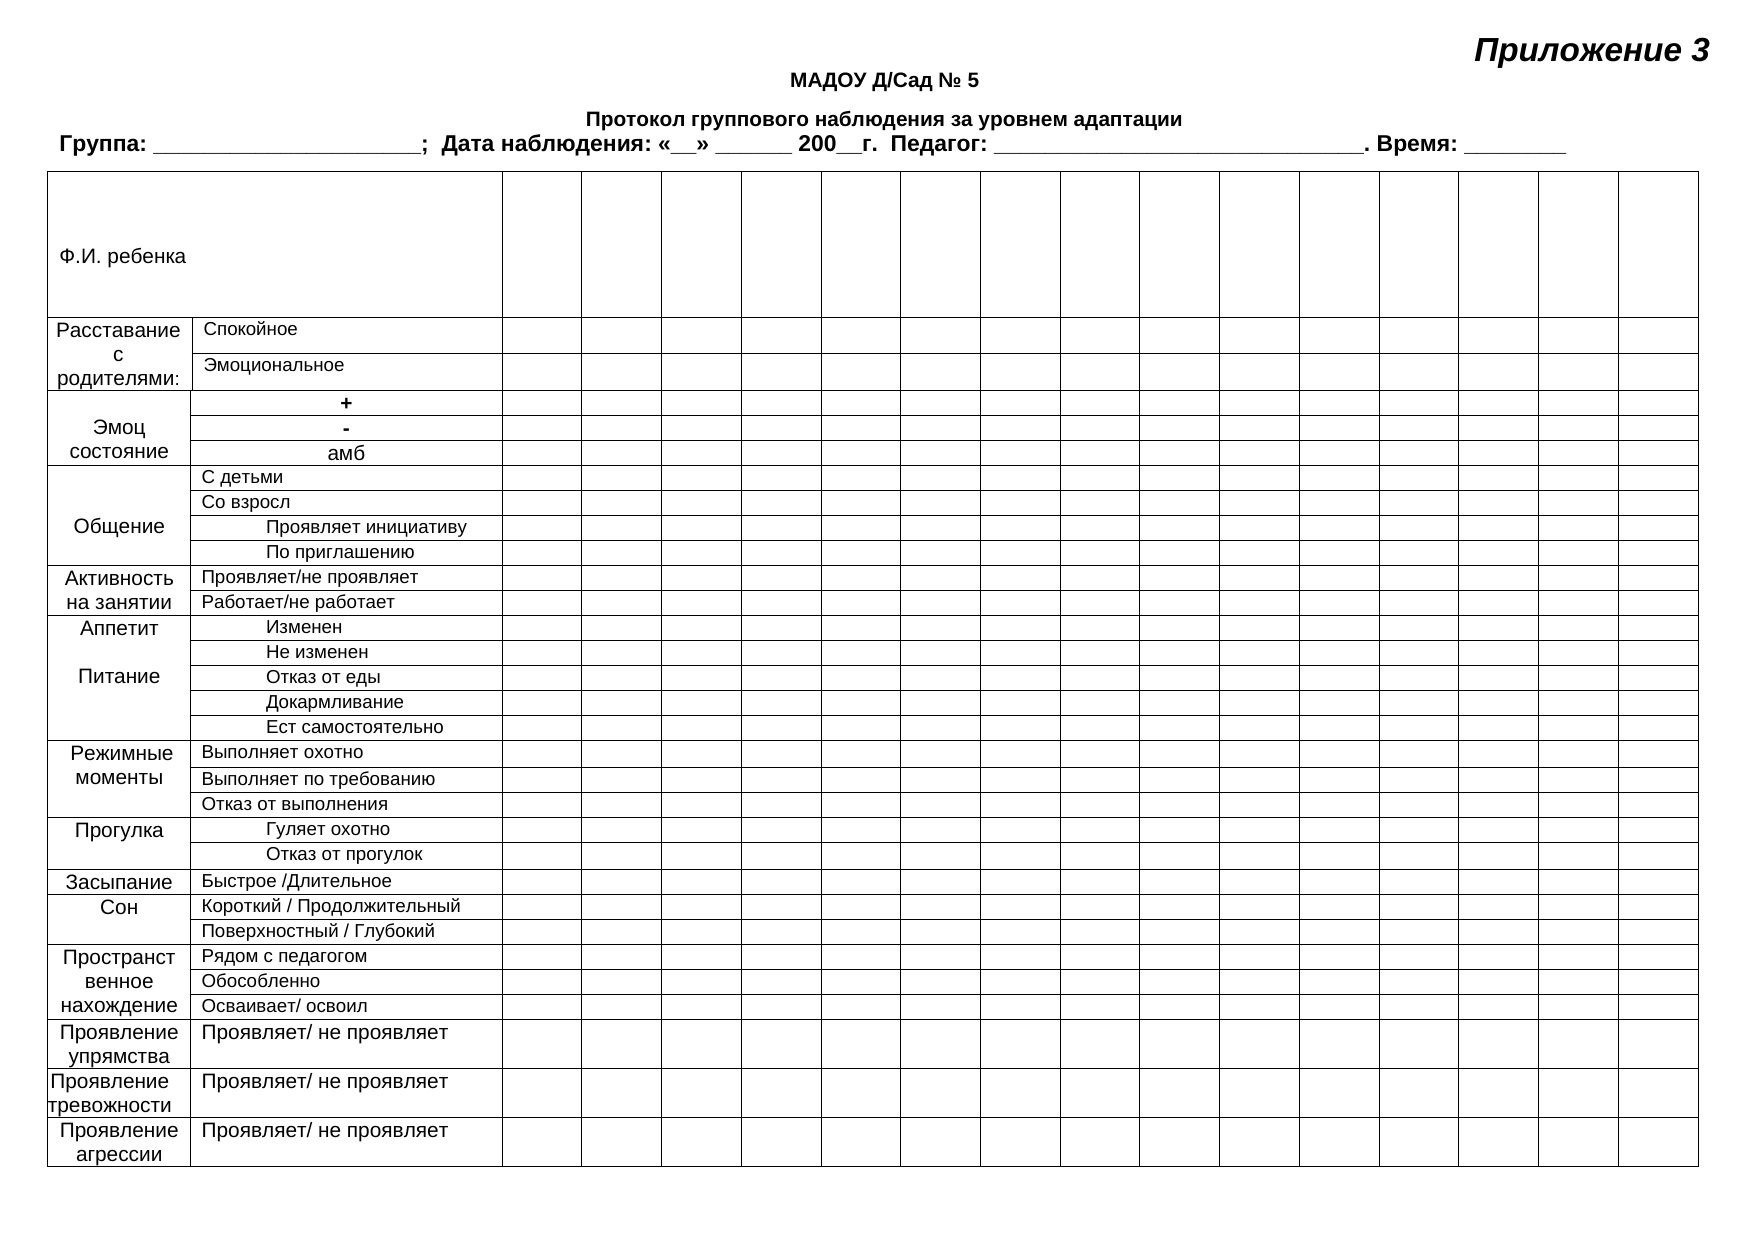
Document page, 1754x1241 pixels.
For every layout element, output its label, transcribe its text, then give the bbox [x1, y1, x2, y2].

table_cell [662, 1069, 741, 1117]
table_cell [1380, 516, 1458, 540]
table_cell [582, 441, 661, 465]
table_cell [1539, 843, 1618, 869]
table_cell [1619, 1118, 1698, 1166]
table_cell [1459, 945, 1538, 969]
table_cell [1140, 691, 1219, 715]
table_cell Со взросл [191, 491, 502, 515]
table_cell [901, 641, 980, 665]
table_cell [981, 491, 1060, 515]
table_cell [1539, 416, 1618, 440]
table_cell [503, 566, 581, 590]
table_cell [1140, 1020, 1219, 1068]
table_cell [981, 441, 1060, 465]
table_cell [822, 1069, 900, 1117]
table_cell [1220, 768, 1299, 792]
table_cell [1459, 566, 1538, 590]
table_cell [1619, 920, 1698, 944]
table_cell [1220, 391, 1299, 415]
table_header [1619, 172, 1698, 317]
table_cell [582, 945, 661, 969]
table_cell [1140, 793, 1219, 817]
table_cell [1380, 716, 1458, 740]
table_cell [742, 591, 821, 615]
table_header [901, 172, 980, 317]
table_cell [1140, 741, 1219, 767]
table_cell [742, 318, 821, 353]
table_cell [503, 416, 581, 440]
table_cell [1220, 491, 1299, 515]
table_cell [981, 793, 1060, 817]
table_cell [1380, 566, 1458, 590]
table_cell Прогулка [48, 818, 190, 869]
table_cell [1140, 354, 1219, 390]
table_cell [1539, 491, 1618, 515]
table_cell [1220, 818, 1299, 842]
table_cell [1619, 591, 1698, 615]
table_cell [503, 1118, 581, 1166]
table_cell амб [191, 441, 502, 465]
table_cell [1459, 741, 1538, 767]
table_cell [1300, 741, 1379, 767]
table_cell Ест самостоятельно [191, 716, 502, 740]
table_cell [1619, 391, 1698, 415]
table_cell [981, 516, 1060, 540]
table_header [1220, 172, 1299, 317]
table_cell [503, 768, 581, 792]
table_cell [1380, 945, 1458, 969]
table_cell [503, 641, 581, 665]
table_cell [1140, 491, 1219, 515]
table_cell [981, 391, 1060, 415]
table_cell [1619, 870, 1698, 894]
table_cell Пространственное нахождение [48, 945, 190, 1019]
table_cell [822, 741, 900, 767]
table_cell [822, 793, 900, 817]
table_cell [582, 391, 661, 415]
table_cell Режимные моменты [48, 741, 190, 817]
table_cell [981, 416, 1060, 440]
table_cell [1140, 441, 1219, 465]
table_header [503, 172, 581, 317]
table_cell [503, 516, 581, 540]
table_cell [1380, 591, 1458, 615]
table_cell Проявляет/ не проявляет [191, 1118, 502, 1166]
table_cell [582, 616, 661, 640]
table_cell [503, 666, 581, 690]
table_cell [1061, 768, 1139, 792]
table_cell [1140, 870, 1219, 894]
table_cell [981, 995, 1060, 1019]
table_cell [901, 970, 980, 994]
table_cell Рядом с педагогом [191, 945, 502, 969]
table_cell [822, 1118, 900, 1166]
table_cell Проявляет/не проявляет [191, 566, 502, 590]
table_cell Сон [48, 895, 190, 944]
table_cell [1061, 870, 1139, 894]
table_cell [1539, 1020, 1618, 1068]
table_cell [981, 591, 1060, 615]
table_cell [662, 843, 741, 869]
table_cell [981, 566, 1060, 590]
table_cell [1619, 566, 1698, 590]
table_cell [742, 391, 821, 415]
table_cell [1539, 466, 1618, 490]
table_cell [1061, 354, 1139, 390]
table_cell - [191, 416, 502, 440]
table_header [662, 172, 741, 317]
table_cell С детьми [191, 466, 502, 490]
table_cell [1459, 391, 1538, 415]
table_cell [1459, 541, 1538, 565]
table_cell [822, 870, 900, 894]
table_cell [1220, 741, 1299, 767]
table_cell [1061, 818, 1139, 842]
table_cell [1539, 970, 1618, 994]
table_cell [742, 793, 821, 817]
table_cell [582, 768, 661, 792]
table_cell Изменен [191, 616, 502, 640]
table_cell [503, 466, 581, 490]
table_cell [1380, 895, 1458, 919]
table_cell [1380, 741, 1458, 767]
table_cell Эмоциональное [193, 354, 502, 390]
table_cell [1459, 466, 1538, 490]
table_cell [822, 666, 900, 690]
table_cell [1140, 666, 1219, 690]
table_cell [1619, 768, 1698, 792]
table_cell [1300, 416, 1379, 440]
table_cell [662, 516, 741, 540]
table_cell [1220, 566, 1299, 590]
table_cell [1459, 920, 1538, 944]
table_cell [822, 466, 900, 490]
table_cell [1300, 818, 1379, 842]
table_cell [1539, 1069, 1618, 1117]
table_cell [503, 995, 581, 1019]
table_cell [822, 641, 900, 665]
table_cell [582, 466, 661, 490]
table_cell [1459, 691, 1538, 715]
table_cell [582, 416, 661, 440]
table_cell [901, 843, 980, 869]
table_cell [901, 354, 980, 390]
table_cell [1220, 354, 1299, 390]
table_cell [1619, 491, 1698, 515]
table_cell Аппетит Питание [48, 616, 190, 740]
table_cell [1220, 895, 1299, 919]
table_cell [582, 1069, 661, 1117]
table_cell [582, 516, 661, 540]
table_cell [1140, 818, 1219, 842]
table_cell [901, 920, 980, 944]
table_cell [1380, 491, 1458, 515]
table_cell [742, 516, 821, 540]
table_cell [1459, 870, 1538, 894]
table_cell [1061, 995, 1139, 1019]
table_cell [1380, 1020, 1458, 1068]
table_cell [1300, 391, 1379, 415]
table_cell [1459, 641, 1538, 665]
table_cell [901, 1020, 980, 1068]
table_cell [1061, 716, 1139, 740]
table_cell [582, 970, 661, 994]
table_cell [1380, 995, 1458, 1019]
table_cell [981, 768, 1060, 792]
table_cell [822, 416, 900, 440]
table_cell [1300, 591, 1379, 615]
table_cell [901, 491, 980, 515]
table_cell [822, 318, 900, 353]
table_cell [981, 318, 1060, 353]
table_cell [1061, 895, 1139, 919]
table_cell [1459, 1020, 1538, 1068]
table_cell [1459, 354, 1538, 390]
table_cell Проявление агрессии [48, 1118, 190, 1166]
table_cell [822, 768, 900, 792]
table_cell [1220, 541, 1299, 565]
table_cell [662, 441, 741, 465]
table_cell [662, 995, 741, 1019]
table_cell Не изменен [191, 641, 502, 665]
table_cell [742, 641, 821, 665]
table_cell [1300, 466, 1379, 490]
table_cell [981, 1069, 1060, 1117]
table_cell [1061, 666, 1139, 690]
table_cell [1300, 1069, 1379, 1117]
table_cell [1300, 566, 1379, 590]
table_cell [1300, 716, 1379, 740]
table_header Ф.И. ребенка [48, 172, 502, 317]
table_cell [901, 616, 980, 640]
table_cell [1220, 318, 1299, 353]
table_cell [1061, 1020, 1139, 1068]
table_cell [503, 945, 581, 969]
table_cell [503, 616, 581, 640]
table_cell [981, 616, 1060, 640]
table_cell [662, 616, 741, 640]
table_cell [1140, 768, 1219, 792]
table_cell [1619, 666, 1698, 690]
table_cell [822, 970, 900, 994]
table_cell [1061, 466, 1139, 490]
table_cell [662, 318, 741, 353]
table_cell [1140, 970, 1219, 994]
table_cell [1300, 541, 1379, 565]
table_cell [742, 818, 821, 842]
table_cell [1380, 616, 1458, 640]
table_cell [1619, 466, 1698, 490]
table_cell [503, 870, 581, 894]
table_cell [1300, 970, 1379, 994]
table_cell [981, 716, 1060, 740]
table_cell [582, 843, 661, 869]
table_cell [503, 818, 581, 842]
table_cell [822, 616, 900, 640]
table_cell [1539, 566, 1618, 590]
table_cell [503, 716, 581, 740]
table_header [822, 172, 900, 317]
table_cell [1539, 666, 1618, 690]
table_cell [1220, 416, 1299, 440]
table_cell [1459, 616, 1538, 640]
table_cell [1380, 354, 1458, 390]
table_cell [742, 716, 821, 740]
table_cell [1140, 566, 1219, 590]
table_cell [1619, 945, 1698, 969]
table_cell [901, 466, 980, 490]
table_cell [822, 843, 900, 869]
table_cell [822, 516, 900, 540]
table_cell [742, 945, 821, 969]
table_cell [582, 870, 661, 894]
table_cell [1539, 895, 1618, 919]
table_cell [1220, 641, 1299, 665]
table_cell [742, 466, 821, 490]
table_cell [503, 970, 581, 994]
table_cell [901, 895, 980, 919]
table_cell [503, 1069, 581, 1117]
table_cell [1459, 1118, 1538, 1166]
table_cell [1061, 441, 1139, 465]
table_cell [901, 793, 980, 817]
table_cell [901, 416, 980, 440]
table_cell [1619, 641, 1698, 665]
table_cell [1140, 920, 1219, 944]
table_cell [1140, 416, 1219, 440]
table_cell [742, 843, 821, 869]
table_cell [582, 641, 661, 665]
table_cell [1459, 318, 1538, 353]
table_cell [742, 768, 821, 792]
table_cell [662, 354, 741, 390]
table_header [1061, 172, 1139, 317]
table_cell [822, 716, 900, 740]
table_cell [1220, 843, 1299, 869]
table_cell [981, 843, 1060, 869]
table_cell [742, 691, 821, 715]
table_cell [742, 541, 821, 565]
table_cell Проявление тревожности [48, 1069, 190, 1117]
table_cell [662, 541, 741, 565]
table_cell [1539, 354, 1618, 390]
table_cell [1539, 318, 1618, 353]
table_cell [1459, 1069, 1538, 1117]
table_cell [1300, 354, 1379, 390]
table_cell [582, 541, 661, 565]
table_cell [1061, 591, 1139, 615]
table_cell [1300, 666, 1379, 690]
table_cell [1220, 920, 1299, 944]
table_cell [503, 354, 581, 390]
table_cell [981, 741, 1060, 767]
table_cell [582, 566, 661, 590]
table_cell Выполняет по требованию [191, 768, 502, 792]
table_cell [1539, 741, 1618, 767]
table_cell [1061, 970, 1139, 994]
table_cell [1539, 870, 1618, 894]
table_cell [742, 441, 821, 465]
table_cell [582, 920, 661, 944]
table_cell [822, 566, 900, 590]
table_cell [1300, 870, 1379, 894]
table_cell Осваивает/ освоил [191, 995, 502, 1019]
table_cell [662, 1118, 741, 1166]
table_cell [1619, 895, 1698, 919]
table_cell [981, 641, 1060, 665]
table_cell [503, 843, 581, 869]
table_cell [1539, 920, 1618, 944]
table_cell [662, 566, 741, 590]
table_cell [1140, 945, 1219, 969]
table_cell [1380, 466, 1458, 490]
table_cell [662, 691, 741, 715]
table_header [1140, 172, 1219, 317]
table_cell [901, 741, 980, 767]
table_cell [822, 895, 900, 919]
table_cell [1459, 666, 1538, 690]
table_cell [1061, 793, 1139, 817]
table_cell [1619, 616, 1698, 640]
table_cell [1140, 641, 1219, 665]
table_cell [1061, 541, 1139, 565]
text Группа: _____________________; Дата наблюдения: «__» ______ 200__г. Педагог: _____________________________. Время: ________ [59, 130, 1710, 157]
table_cell [742, 491, 821, 515]
table_cell [1061, 416, 1139, 440]
table_cell [1459, 768, 1538, 792]
table_cell [822, 491, 900, 515]
table_cell [1140, 995, 1219, 1019]
table_cell [503, 793, 581, 817]
table_cell [1061, 491, 1139, 515]
table_cell [1220, 466, 1299, 490]
table_cell [1140, 541, 1219, 565]
table_cell [981, 970, 1060, 994]
table_cell Гуляет охотно [191, 818, 502, 842]
table_cell [742, 920, 821, 944]
table_cell [503, 318, 581, 353]
table_cell [503, 591, 581, 615]
table_cell Проявление упрямства [48, 1020, 190, 1068]
table_cell [1220, 666, 1299, 690]
table_cell [981, 691, 1060, 715]
table_cell [1300, 945, 1379, 969]
table_cell [1220, 516, 1299, 540]
table_cell Расставание с родителями: [48, 318, 192, 390]
table_cell [981, 818, 1060, 842]
table_cell [582, 818, 661, 842]
table_cell [1619, 691, 1698, 715]
table_cell [1619, 354, 1698, 390]
table_cell [662, 491, 741, 515]
table_cell [662, 970, 741, 994]
table_cell [1459, 441, 1538, 465]
table_cell [901, 566, 980, 590]
table_cell [822, 391, 900, 415]
table_cell [822, 995, 900, 1019]
table_cell [1619, 416, 1698, 440]
table_cell [822, 691, 900, 715]
table_cell [1061, 741, 1139, 767]
table_cell [582, 995, 661, 1019]
text МАДОУ Д/Сад № 5 [59, 68, 1710, 92]
table_cell [1300, 616, 1379, 640]
table_cell [662, 741, 741, 767]
table_cell [901, 516, 980, 540]
table_cell [822, 945, 900, 969]
table_cell [1539, 716, 1618, 740]
table_cell [662, 920, 741, 944]
table_cell [1380, 641, 1458, 665]
table_cell [1220, 945, 1299, 969]
table_cell Обособленно [191, 970, 502, 994]
table_header [1300, 172, 1379, 317]
table_cell [1619, 818, 1698, 842]
table_cell [1619, 995, 1698, 1019]
table_cell [1459, 793, 1538, 817]
table_cell [662, 391, 741, 415]
table_cell Отказ от еды [191, 666, 502, 690]
table_cell [1380, 818, 1458, 842]
table_cell [1619, 741, 1698, 767]
table_cell [1061, 616, 1139, 640]
table_cell [503, 920, 581, 944]
table_cell [503, 895, 581, 919]
table_cell [1380, 843, 1458, 869]
table_cell [1300, 793, 1379, 817]
table_cell [1619, 1020, 1698, 1068]
table_cell [1061, 843, 1139, 869]
table_cell [1061, 1118, 1139, 1166]
table_cell [1539, 768, 1618, 792]
table_cell По приглашению [191, 541, 502, 565]
table_cell [901, 666, 980, 690]
table_cell [1300, 1020, 1379, 1068]
table_cell Работает/не работает [191, 591, 502, 615]
table_cell [1380, 441, 1458, 465]
table_cell [1061, 391, 1139, 415]
table_cell [1539, 793, 1618, 817]
table_cell [742, 616, 821, 640]
table_cell [1380, 1069, 1458, 1117]
table_cell [1380, 391, 1458, 415]
table_cell [1459, 843, 1538, 869]
table_cell [742, 970, 821, 994]
table_cell [901, 391, 980, 415]
table_cell [662, 945, 741, 969]
table_cell [1539, 616, 1618, 640]
table_cell [1061, 566, 1139, 590]
table_cell Отказ от прогулок [191, 843, 502, 869]
table_cell [1619, 716, 1698, 740]
table_cell [1061, 516, 1139, 540]
table_cell Отказ от выполнения [191, 793, 502, 817]
table_cell [1619, 541, 1698, 565]
table_cell Эмоц состояние [48, 391, 190, 465]
table_cell [1380, 870, 1458, 894]
table_cell [742, 354, 821, 390]
table_cell [582, 491, 661, 515]
table_cell [981, 541, 1060, 565]
table_cell [582, 354, 661, 390]
table_cell [981, 666, 1060, 690]
table_cell [662, 895, 741, 919]
table_cell [981, 1020, 1060, 1068]
table_cell [822, 541, 900, 565]
table_cell [1300, 491, 1379, 515]
table_cell [662, 870, 741, 894]
table_cell [1300, 768, 1379, 792]
table_cell [662, 666, 741, 690]
table_cell [901, 768, 980, 792]
table_cell [1220, 870, 1299, 894]
table_cell Короткий / Продолжительный [191, 895, 502, 919]
table_cell [1619, 970, 1698, 994]
table_cell [1300, 641, 1379, 665]
table_cell [1459, 818, 1538, 842]
table_cell [1380, 970, 1458, 994]
table_cell [1380, 793, 1458, 817]
table_cell [1539, 391, 1618, 415]
table_cell [1539, 441, 1618, 465]
table_cell [1619, 516, 1698, 540]
table_cell [1061, 945, 1139, 969]
table_cell [742, 1118, 821, 1166]
table_cell [1459, 716, 1538, 740]
table_cell [1380, 318, 1458, 353]
table_cell [582, 1118, 661, 1166]
table_cell [1140, 466, 1219, 490]
table_cell [582, 1020, 661, 1068]
table_cell [1539, 691, 1618, 715]
table_cell [1140, 1069, 1219, 1117]
table_cell [1539, 591, 1618, 615]
table_cell [1300, 843, 1379, 869]
table_cell [662, 716, 741, 740]
table_cell [1140, 516, 1219, 540]
table_cell [1140, 616, 1219, 640]
table_cell [662, 466, 741, 490]
table_cell [662, 641, 741, 665]
table_cell [901, 591, 980, 615]
table_cell [1300, 920, 1379, 944]
table_cell [1140, 895, 1219, 919]
table_header [981, 172, 1060, 317]
table_cell [901, 716, 980, 740]
table_cell [1220, 691, 1299, 715]
table_cell [1380, 541, 1458, 565]
table_cell [662, 416, 741, 440]
table_cell [1220, 793, 1299, 817]
table_cell Проявляет инициативу [191, 516, 502, 540]
table_cell [901, 818, 980, 842]
table_cell [1619, 793, 1698, 817]
table_cell [1061, 641, 1139, 665]
table_cell [742, 741, 821, 767]
table_cell [822, 591, 900, 615]
table_cell Спокойное [193, 318, 502, 353]
table_cell [662, 793, 741, 817]
table_cell [582, 895, 661, 919]
table_cell [1619, 1069, 1698, 1117]
table_cell [1459, 895, 1538, 919]
table_header [1539, 172, 1618, 317]
table_cell [742, 895, 821, 919]
table_cell [1619, 843, 1698, 869]
table_cell [901, 870, 980, 894]
table_cell Общение [48, 466, 190, 565]
table_cell [1220, 716, 1299, 740]
text Протокол группового наблюдения за уровнем адаптации [59, 106, 1710, 130]
table_cell [1220, 970, 1299, 994]
table_cell [901, 691, 980, 715]
table_cell [1220, 995, 1299, 1019]
table_cell [1459, 970, 1538, 994]
table_cell Быстрое /Длительное [191, 870, 502, 894]
table_header [742, 172, 821, 317]
table_cell [662, 768, 741, 792]
table_cell [901, 541, 980, 565]
table_cell Проявляет/ не проявляет [191, 1069, 502, 1117]
table_cell [503, 441, 581, 465]
table_cell [503, 691, 581, 715]
table_cell [1380, 666, 1458, 690]
table_cell [981, 354, 1060, 390]
table_cell [1539, 818, 1618, 842]
table_cell [901, 1069, 980, 1117]
table_cell [981, 945, 1060, 969]
table_cell [582, 318, 661, 353]
table_cell [822, 1020, 900, 1068]
table_cell [742, 995, 821, 1019]
table_cell [822, 920, 900, 944]
table_cell [1459, 416, 1538, 440]
table_cell [742, 1020, 821, 1068]
table_cell [1459, 995, 1538, 1019]
table_cell [742, 566, 821, 590]
table_cell [503, 491, 581, 515]
table_cell [1539, 1118, 1618, 1166]
table_cell [981, 1118, 1060, 1166]
table_cell [1539, 641, 1618, 665]
table_cell [1380, 416, 1458, 440]
table_cell [1619, 441, 1698, 465]
text Приложение 3 [59, 29, 1710, 68]
table_cell [503, 391, 581, 415]
table_cell [1380, 691, 1458, 715]
table_cell [503, 1020, 581, 1068]
table_cell [822, 441, 900, 465]
table_cell Докармливание [191, 691, 502, 715]
table_cell [1300, 318, 1379, 353]
table_cell [822, 354, 900, 390]
table_cell [1220, 441, 1299, 465]
table_cell [822, 818, 900, 842]
table_cell [981, 870, 1060, 894]
table_cell [1300, 1118, 1379, 1166]
table_cell [1140, 318, 1219, 353]
table_cell Выполняет охотно [191, 741, 502, 767]
table_cell [582, 793, 661, 817]
table_cell [1061, 691, 1139, 715]
table_cell [1380, 920, 1458, 944]
table_cell [1539, 541, 1618, 565]
table_cell [1619, 318, 1698, 353]
table_cell [1539, 945, 1618, 969]
table_cell [662, 818, 741, 842]
table_cell [1140, 391, 1219, 415]
table_cell [1539, 516, 1618, 540]
table_header [1380, 172, 1458, 317]
table_cell [582, 591, 661, 615]
table_cell [1061, 1069, 1139, 1117]
table_cell [1300, 995, 1379, 1019]
table_cell [1140, 1118, 1219, 1166]
table_cell [901, 318, 980, 353]
table_cell [1300, 516, 1379, 540]
table_cell [1380, 1118, 1458, 1166]
table_cell [1300, 441, 1379, 465]
table_cell [503, 541, 581, 565]
table_cell [1061, 318, 1139, 353]
table_cell Поверхностный / Глубокий [191, 920, 502, 944]
table_cell [1220, 591, 1299, 615]
table_cell + [191, 391, 502, 415]
table_cell [1300, 895, 1379, 919]
table_cell [981, 895, 1060, 919]
table_cell [901, 441, 980, 465]
table_cell [901, 995, 980, 1019]
table_cell [662, 591, 741, 615]
table_cell [1140, 843, 1219, 869]
table_cell [582, 691, 661, 715]
table_cell [662, 1020, 741, 1068]
table_cell [1061, 920, 1139, 944]
table_cell [1459, 516, 1538, 540]
table_cell Активность на занятии [48, 566, 190, 615]
table_header [1459, 172, 1538, 317]
table_cell [582, 666, 661, 690]
table_cell [582, 741, 661, 767]
table_cell [901, 945, 980, 969]
table_cell Проявляет/ не проявляет [191, 1020, 502, 1068]
table_cell [1300, 691, 1379, 715]
table_cell [1459, 591, 1538, 615]
table_cell Засыпание [48, 870, 190, 894]
table_cell [742, 666, 821, 690]
table_cell [1140, 591, 1219, 615]
table_cell [742, 870, 821, 894]
table_cell [901, 1118, 980, 1166]
table_cell [1539, 995, 1618, 1019]
table_cell [503, 741, 581, 767]
table_cell [742, 416, 821, 440]
table_cell [1220, 616, 1299, 640]
table_cell [742, 1069, 821, 1117]
table_cell [1220, 1118, 1299, 1166]
table_header [582, 172, 661, 317]
table_cell [1380, 768, 1458, 792]
table_cell [582, 716, 661, 740]
table_cell [1220, 1020, 1299, 1068]
table_cell [1220, 1069, 1299, 1117]
table_cell [981, 920, 1060, 944]
table_cell [981, 466, 1060, 490]
table_cell [1140, 716, 1219, 740]
table_cell [1459, 491, 1538, 515]
